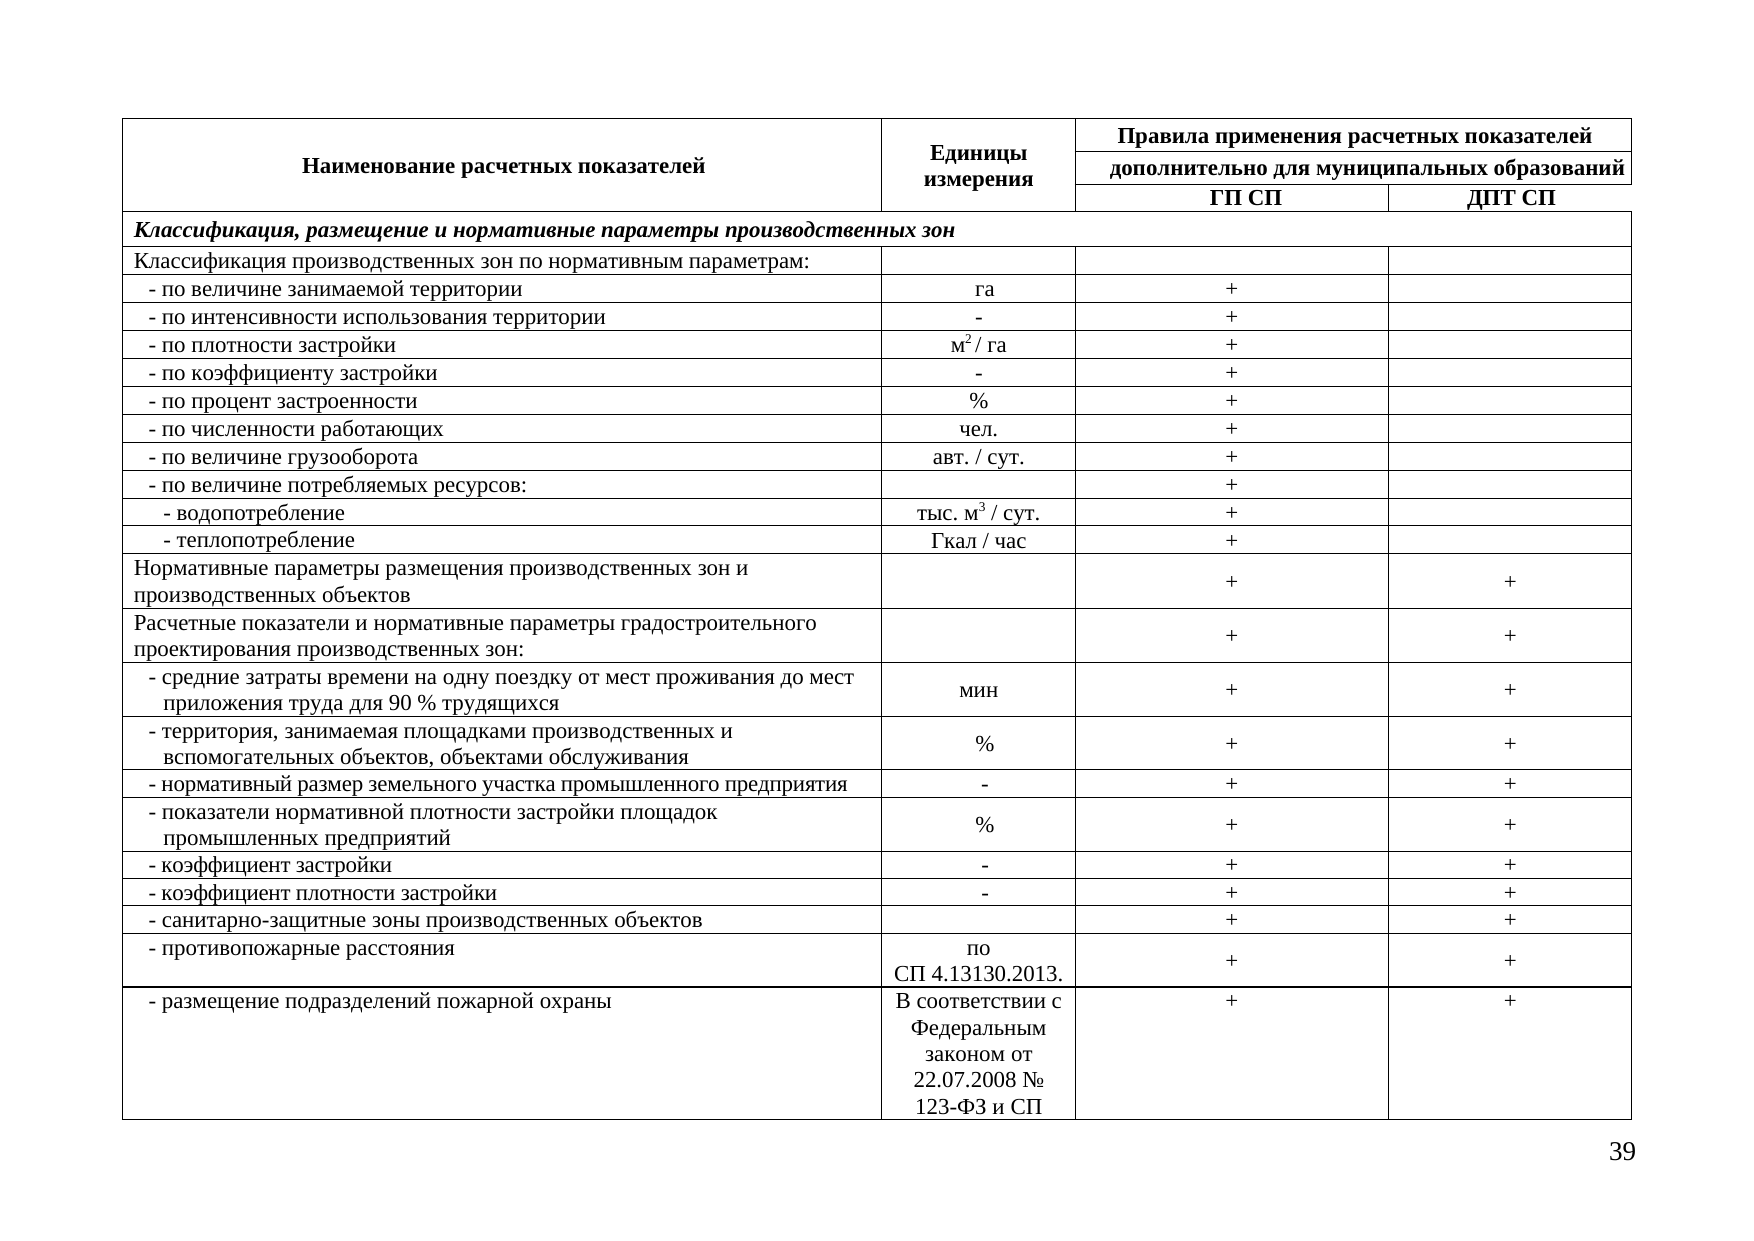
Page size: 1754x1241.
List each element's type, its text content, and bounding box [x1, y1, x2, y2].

table_cell - коэффициент застройки [123, 852, 881, 878]
table_cell + [1076, 359, 1388, 386]
table_cell Гкал / час [882, 526, 1075, 553]
table_cell + [1076, 906, 1388, 933]
table_cell [1076, 185, 1100, 211]
table_cell - водопотребление [123, 499, 881, 525]
table_cell + [1076, 934, 1388, 986]
table_cell [882, 247, 1075, 274]
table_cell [882, 988, 1075, 1119]
table_cell - по интенсивности использования территории [123, 303, 881, 330]
table_cell - [882, 852, 1075, 878]
table_header Наименование расчетных показателей [123, 119, 881, 211]
table_cell - [882, 879, 1075, 905]
table_cell + [1389, 852, 1631, 878]
table_cell + [1076, 526, 1388, 553]
table_cell [1389, 443, 1631, 469]
table_cell по СП 4.13130.2013. [882, 934, 1075, 986]
table_cell - по величине занимаемой территории [123, 275, 881, 302]
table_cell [123, 988, 881, 1119]
table_cell га [882, 275, 1075, 302]
table_cell % [882, 717, 1075, 769]
table_cell [1389, 387, 1631, 414]
table_cell + [1076, 303, 1388, 330]
table_cell + [1389, 717, 1631, 769]
table_cell + [1076, 988, 1388, 1119]
table_cell + [1389, 879, 1631, 905]
table_cell Классификация, размещение и нормативные параметры производственных зон [123, 212, 1631, 246]
table_cell % [882, 387, 1075, 414]
table_cell + [1076, 770, 1388, 797]
table_cell + [1076, 609, 1388, 662]
table_cell + [1076, 415, 1388, 442]
table_cell - теплопотребление [123, 526, 881, 553]
table_cell мин [882, 663, 1075, 716]
table_cell авт. / сут. [882, 443, 1075, 469]
table_cell [882, 906, 1075, 933]
table_cell [1389, 303, 1631, 330]
table_cell Расчетные показатели и нормативные параметры градостроительного проектирования производственных зон: [123, 609, 881, 662]
table_cell [1389, 499, 1631, 525]
table_cell [882, 471, 1075, 497]
table_cell ГП СП [1100, 185, 1388, 211]
table_cell - [882, 770, 1075, 797]
table_cell + [1076, 499, 1388, 525]
table_cell + [1076, 717, 1388, 769]
table_cell - по коэффициенту застройки [123, 359, 881, 386]
table_cell [1389, 359, 1631, 386]
table_cell - санитарно-защитные зоны производственных объектов [123, 906, 881, 933]
table_cell чел. [882, 415, 1075, 442]
table_cell ДПТ СП [1389, 185, 1632, 211]
table_cell - по плотности застройки [123, 331, 881, 358]
table_cell Классификация производственных зон по нормативным параметрам: [123, 247, 881, 274]
table_cell - по величине грузооборота [123, 443, 881, 469]
table_cell + [1076, 852, 1388, 878]
table_cell - по процент застроенности [123, 387, 881, 414]
table_cell - противопожарные расстояния [123, 934, 881, 986]
table_cell - [882, 359, 1075, 386]
table_cell [1389, 415, 1631, 442]
table_cell + [1076, 798, 1388, 851]
table_cell + [1076, 387, 1388, 414]
table_cell + [1076, 443, 1388, 469]
table_header Единицы измерения [882, 119, 1075, 211]
table_cell - [882, 303, 1075, 330]
table_cell Нормативные параметры размещения производственных зон и производственных объектов [123, 554, 881, 608]
table_cell [1389, 275, 1631, 302]
table_cell [1076, 152, 1100, 183]
table_cell + [1389, 934, 1631, 986]
table_cell м2 / га [882, 331, 1075, 358]
table_cell [1076, 247, 1388, 274]
table_cell + [1389, 770, 1631, 797]
table_cell [882, 554, 1075, 608]
table_cell - средние затраты времени на одну поездку от мест проживания до мест приложения труда для 90 % трудящихся [123, 663, 881, 716]
table_header Правила применения расчетных показателей [1076, 119, 1631, 151]
table_cell дополнительно для муниципальных образований [1100, 152, 1631, 183]
table_cell [1389, 331, 1631, 358]
table_cell - показатели нормативной плотности застройки площадок промышленных предприятий [123, 798, 881, 851]
table_cell + [1076, 275, 1388, 302]
table_cell [1389, 526, 1631, 553]
table_cell [1389, 247, 1631, 274]
table_cell + [1389, 663, 1631, 716]
table_cell - по численности работающих [123, 415, 881, 442]
table_cell + [1389, 906, 1631, 933]
table_cell % [882, 798, 1075, 851]
table_cell + [1389, 554, 1631, 608]
table_cell + [1076, 471, 1388, 497]
table_cell тыс. м3 / сут. [882, 499, 1075, 525]
table_cell + [1389, 609, 1631, 662]
table_cell - территория, занимаемая площадками производственных и вспомогательных объектов, объектами обслуживания [123, 717, 881, 769]
table_cell [1389, 471, 1631, 497]
table_cell + [1076, 663, 1388, 716]
table_cell - нормативный размер земельного участка промышленного предприятия [123, 770, 881, 797]
table_cell + [1076, 879, 1388, 905]
table_cell - коэффициент плотности застройки [123, 879, 881, 905]
table_cell + [1076, 554, 1388, 608]
table_cell - по величине потребляемых ресурсов: [123, 471, 881, 497]
table_cell + [1076, 331, 1388, 358]
table_cell [882, 609, 1075, 662]
table_cell + [1389, 798, 1631, 851]
table_cell + [1389, 988, 1631, 1119]
